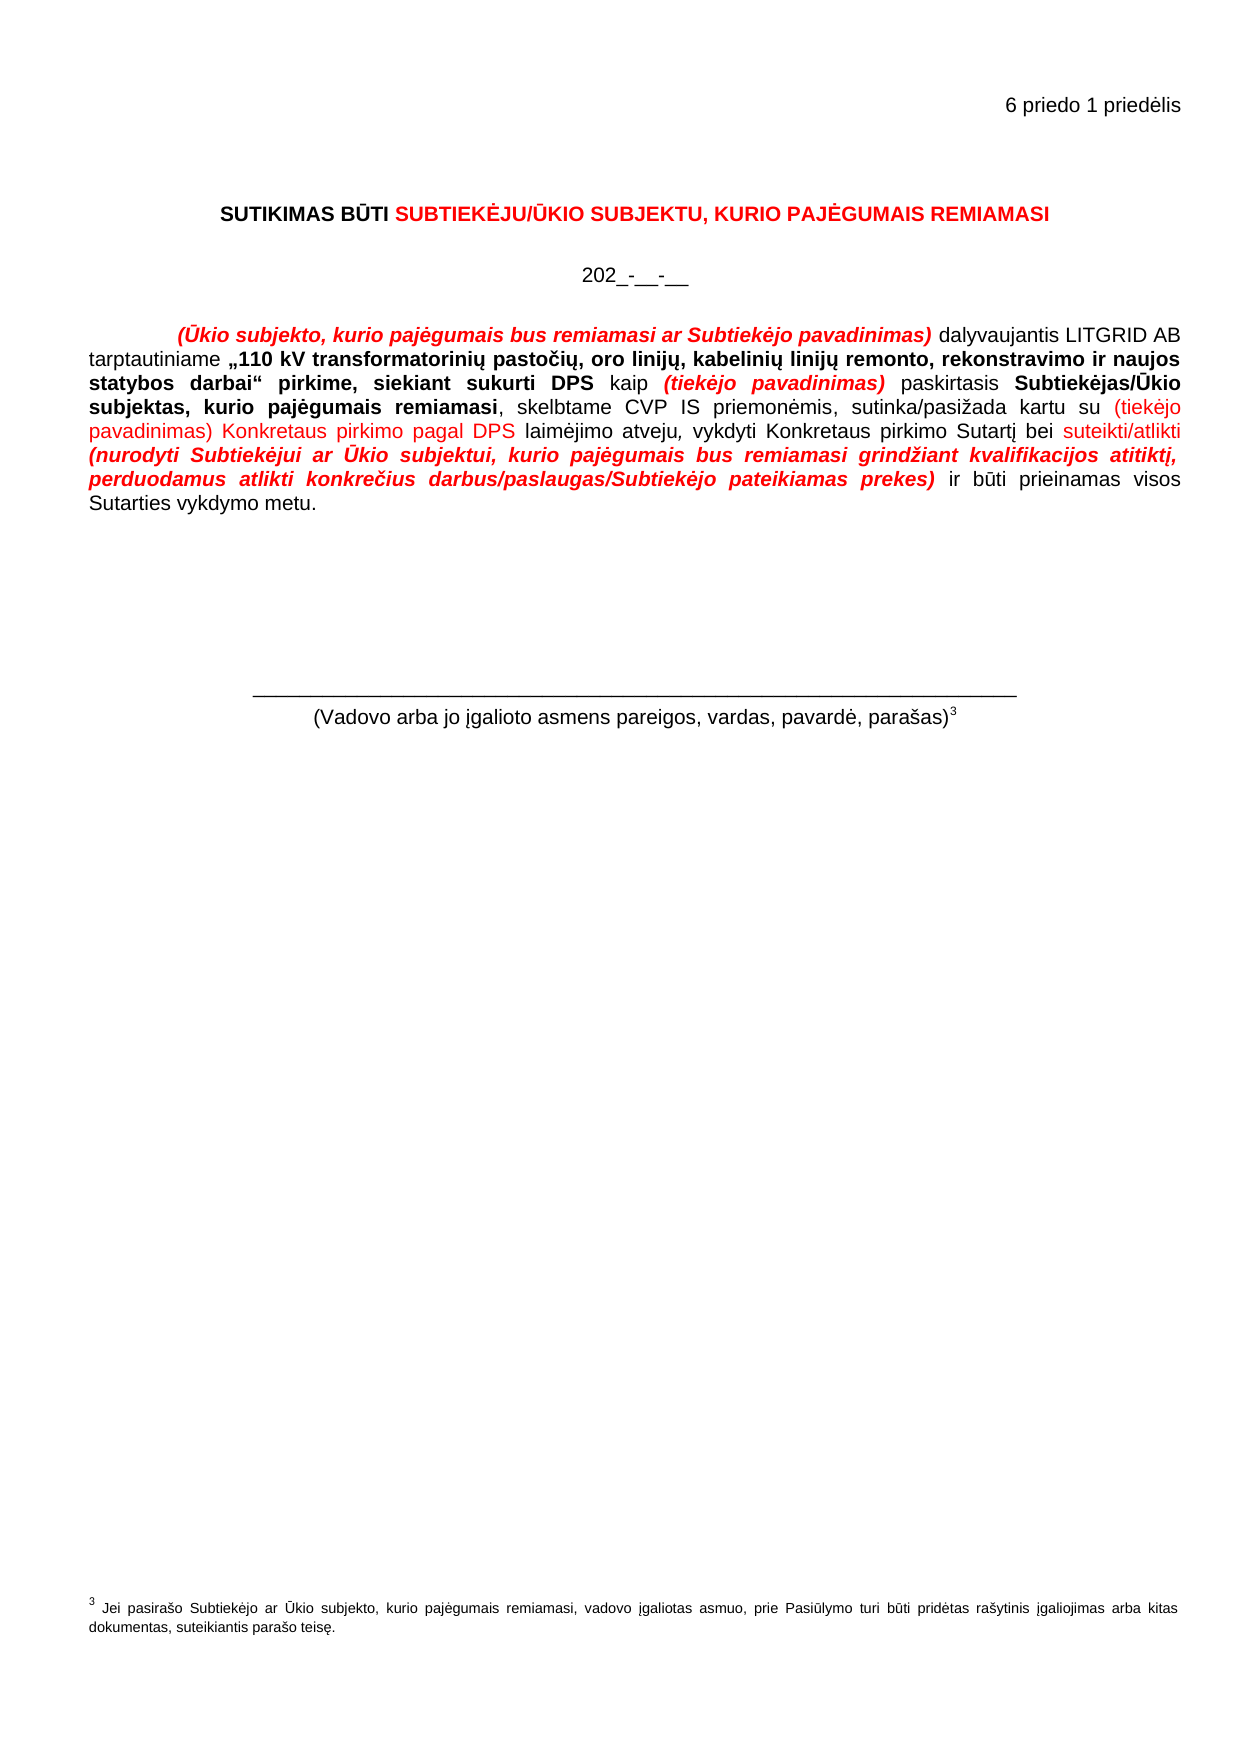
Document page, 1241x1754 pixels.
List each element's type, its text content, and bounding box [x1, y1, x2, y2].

text SUTIKIMAS BŪTI SUBTIEKĖJU/ŪKIO SUBJEKTU, KURIO PAJĖGUMAIS REMIAMASI [89, 202, 1181, 226]
text 6 priedo 1 priedėlis [764, 93, 1181, 117]
text (Vadovo arba jo įgalioto asmens pareigos, vardas, pavardė, parašas) [89, 704, 1181, 728]
text (Ūkio subjekto, kurio pajėgumais bus remiamasi ar Subtiekėjo pavadinimas) dalyvaujantis LITGRID AB tarptautiniame „110 kV transformatorinių pastočių, oro linijų, kabelinių linijų remonto, rekonstravimo ir naujos statybos darbai“ pirkime, siekiant sukurti DPS kaip (tiekėjo pavadinimas) paskirtasis Subtiekėjas/Ūkio subjektas, kurio pajėgumais remiamasi, skelbtame CVP IS priemonėmis, sutinka/pasižada kartu su (tiekėjo pavadinimas) Konkretaus pirkimo pagal DPS laimėjimo atveju, vykdyti Konkretaus pirkimo Sutartį bei suteikti/atlikti (nurodyti Subtiekėjui ar Ūkio subjektui, kurio pajėgumais bus remiamasi grindžiant kvalifikacijos atitiktį, perduodamus atlikti konkrečius darbus/paslaugas/Subtiekėjo pateikiamas prekes) ir būti prieinamas visos Sutarties vykdymo metu. [89, 323, 1181, 514]
text __________________________________________________________________ [89, 674, 1181, 698]
text 202_-__-__ [89, 262, 1181, 286]
